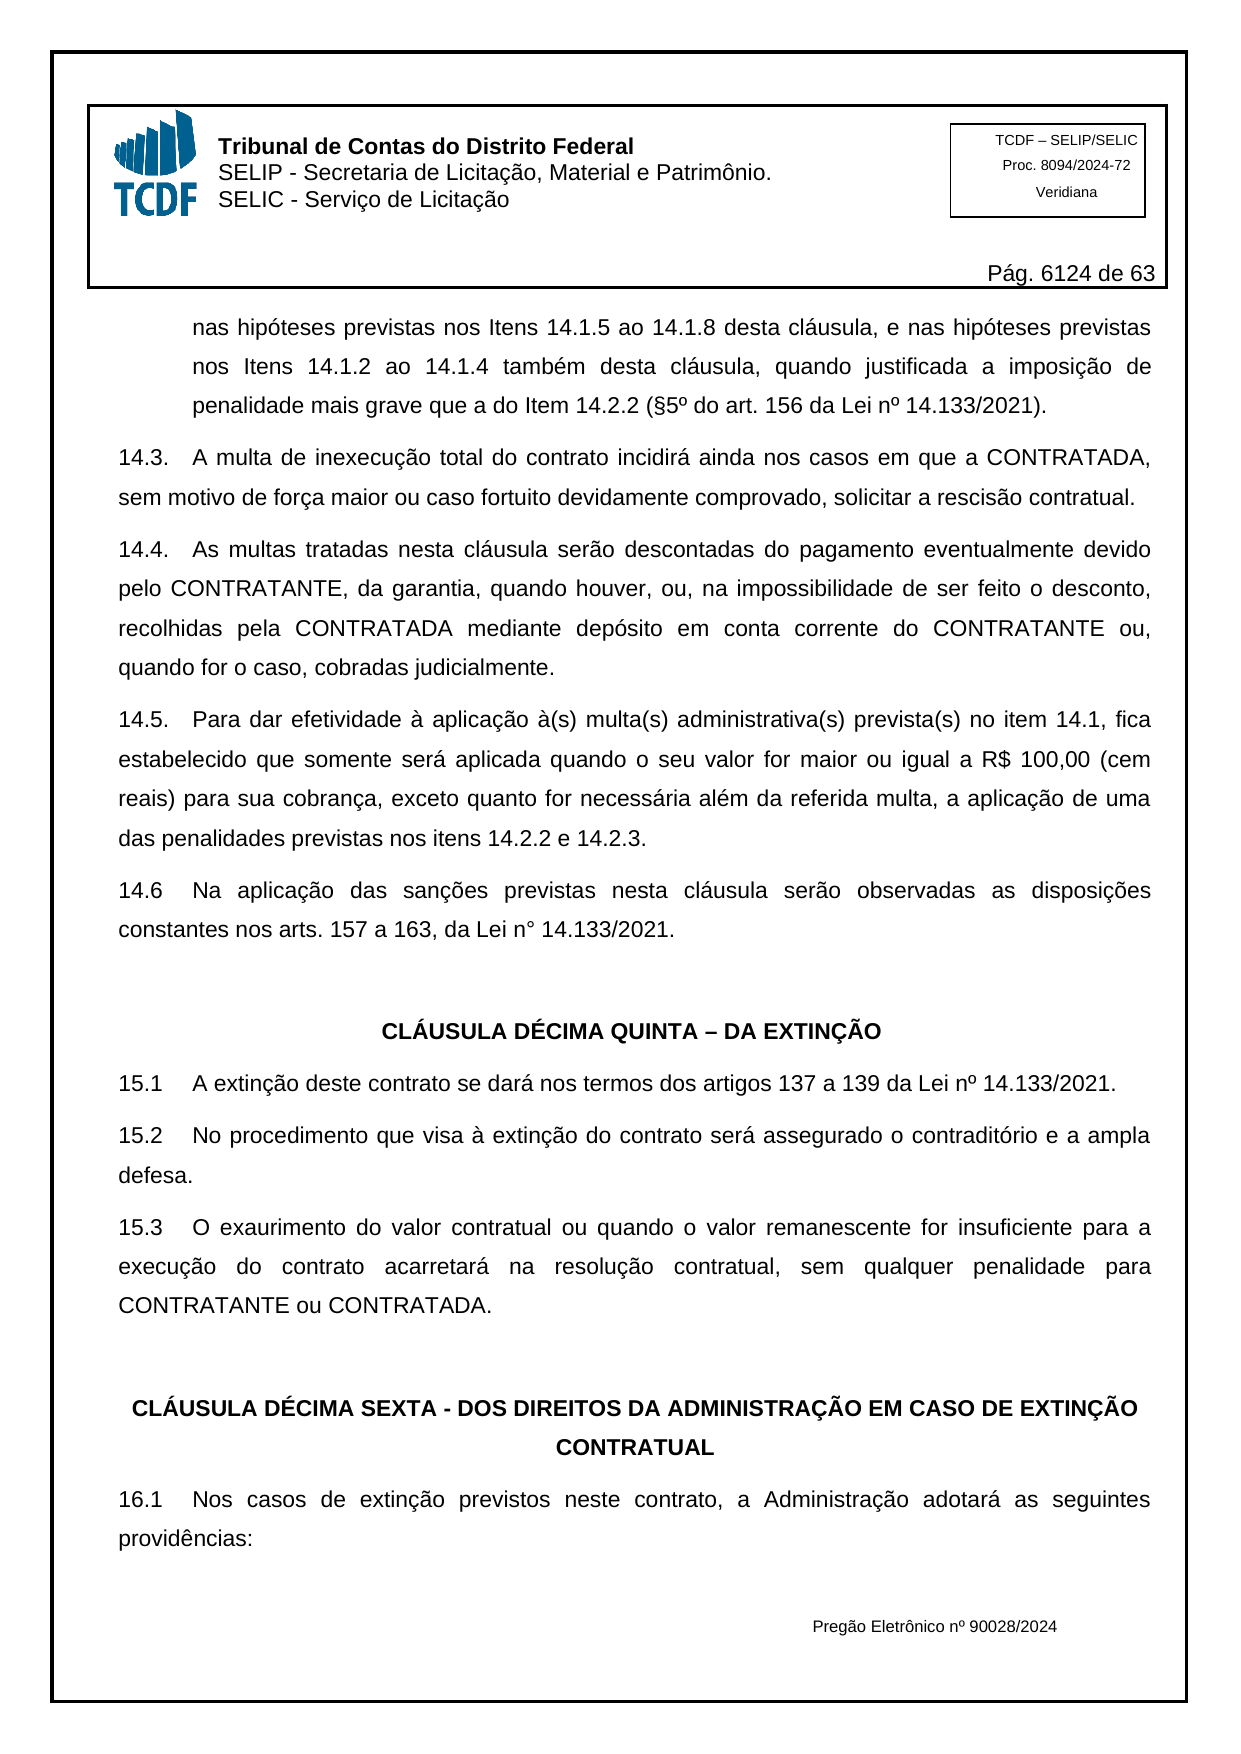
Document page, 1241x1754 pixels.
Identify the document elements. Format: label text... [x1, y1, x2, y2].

list 14.3. A multa de inexecução total do contrato incidirá ainda nos casos em que a CONTRATADA, sem motivo de força maior ou caso fortuito devidamente comprovado, solicitar a rescisão contratual. [118, 444, 1152, 510]
list 15.1 A extinção deste contrato se dará nos termos dos artigos 137 a 139 da Lei nº 14.133/2021. [118, 1070, 1152, 1096]
list 14.5. Para dar efetividade à aplicação à(s) multa(s) administrativa(s) prevista(s) no item 14.1, fica estabelecido que somente será aplicada quando o seu valor for maior ou igual a R$ 100,00 (cem reais) para sua cobrança, exceto quanto for necessária além da referida multa, a aplicação de uma das penalidades previstas nos itens 14.2.2 e 14.2.3. [118, 706, 1152, 851]
list CLÁUSULA décima sexta - DOS DIREITOS DA ADMINISTRAÇÃO EM CASO DE extinçÃO contratual [118, 1394, 1152, 1460]
list 16.1 Nos casos de extinção previstos neste contrato, a Administração adotará as seguintes providências: [118, 1486, 1152, 1552]
list 15.3 O exaurimento do valor contratual ou quando o valor remanescente for insuficiente para a execução do contrato acarretará na resolução contratual, sem qualquer penalidade para CONTRATANTE ou CONTRATADA. [118, 1213, 1152, 1319]
picture [99, 107, 211, 218]
list CLÁUSULA décima QUinta – DA extinção [118, 1018, 1145, 1044]
list 14.6 Na aplicação das sanções previstas nesta cláusula serão observadas as disposições constantes nos arts. 157 a 163, da Lei n° 14.133/2021. [118, 877, 1152, 942]
list 15.2 No procedimento que visa à extinção do contrato será assegurado o contraditório e a ampla defesa. [118, 1122, 1152, 1188]
list 14.4. As multas tratadas nesta cláusula serão descontadas do pagamento eventualmente devido pelo CONTRATANTE, da garantia, quando houver, ou, na impossibilidade de ser feito o desconto, recolhidas pela CONTRATADA mediante depósito em conta corrente do CONTRATANTE ou, quando for o caso, cobradas judicialmente. [118, 536, 1152, 681]
